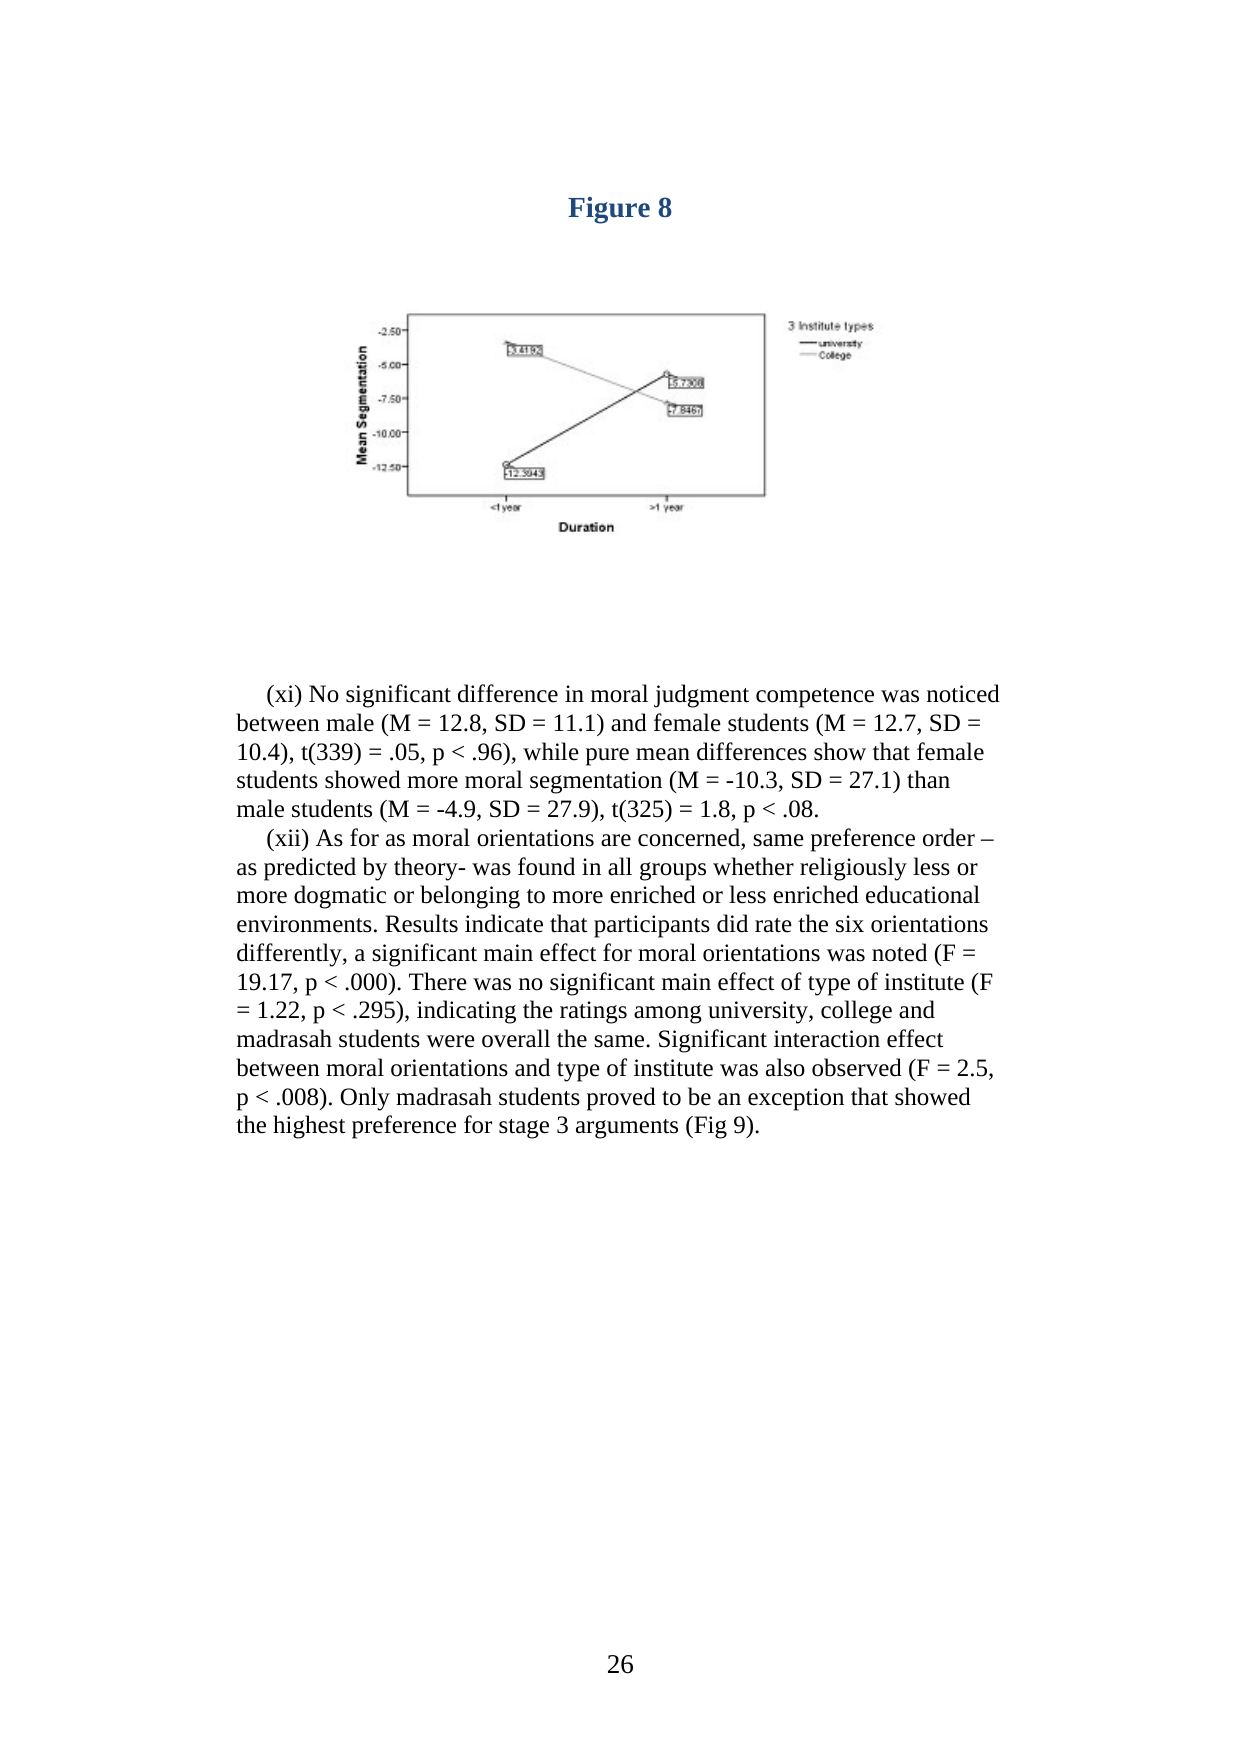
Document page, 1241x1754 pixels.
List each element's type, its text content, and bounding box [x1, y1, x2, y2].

text (xi) No significant difference in moral judgment competence was noticed between male (M = 12.8, SD = 11.1) and female students (M = 12.7, SD = 10.4), t(339) = .05, p < .96), while pure mean differences show that female students showed more moral segmentation (M = -10.3, SD = 27.1) than male students (M = -4.9, SD = 27.9), t(325) = 1.8, p < .08. [236, 679, 1004, 823]
text (xii) As for as moral orientations are concerned, same preference order –as predicted by theory- was found in all groups whether religiously less or more dogmatic or belonging to more enriched or less enriched educational environments. Results indicate that participants did rate the six orientations differently, a significant main effect for moral orientations was noted (F = 19.17, p < .000). There was no significant main effect of type of institute (F = 1.22, p < .295), indicating the ratings among university, college and madrasah students were overall the same. Significant interaction effect between moral orientations and type of institute was also observed (F = 2.5, p < .008). Only madrasah students proved to be an exception that showed the highest preference for stage 3 arguments (Fig 9). [236, 823, 1004, 1139]
subtitle Figure 8 [236, 190, 1004, 223]
picture [332, 309, 908, 565]
